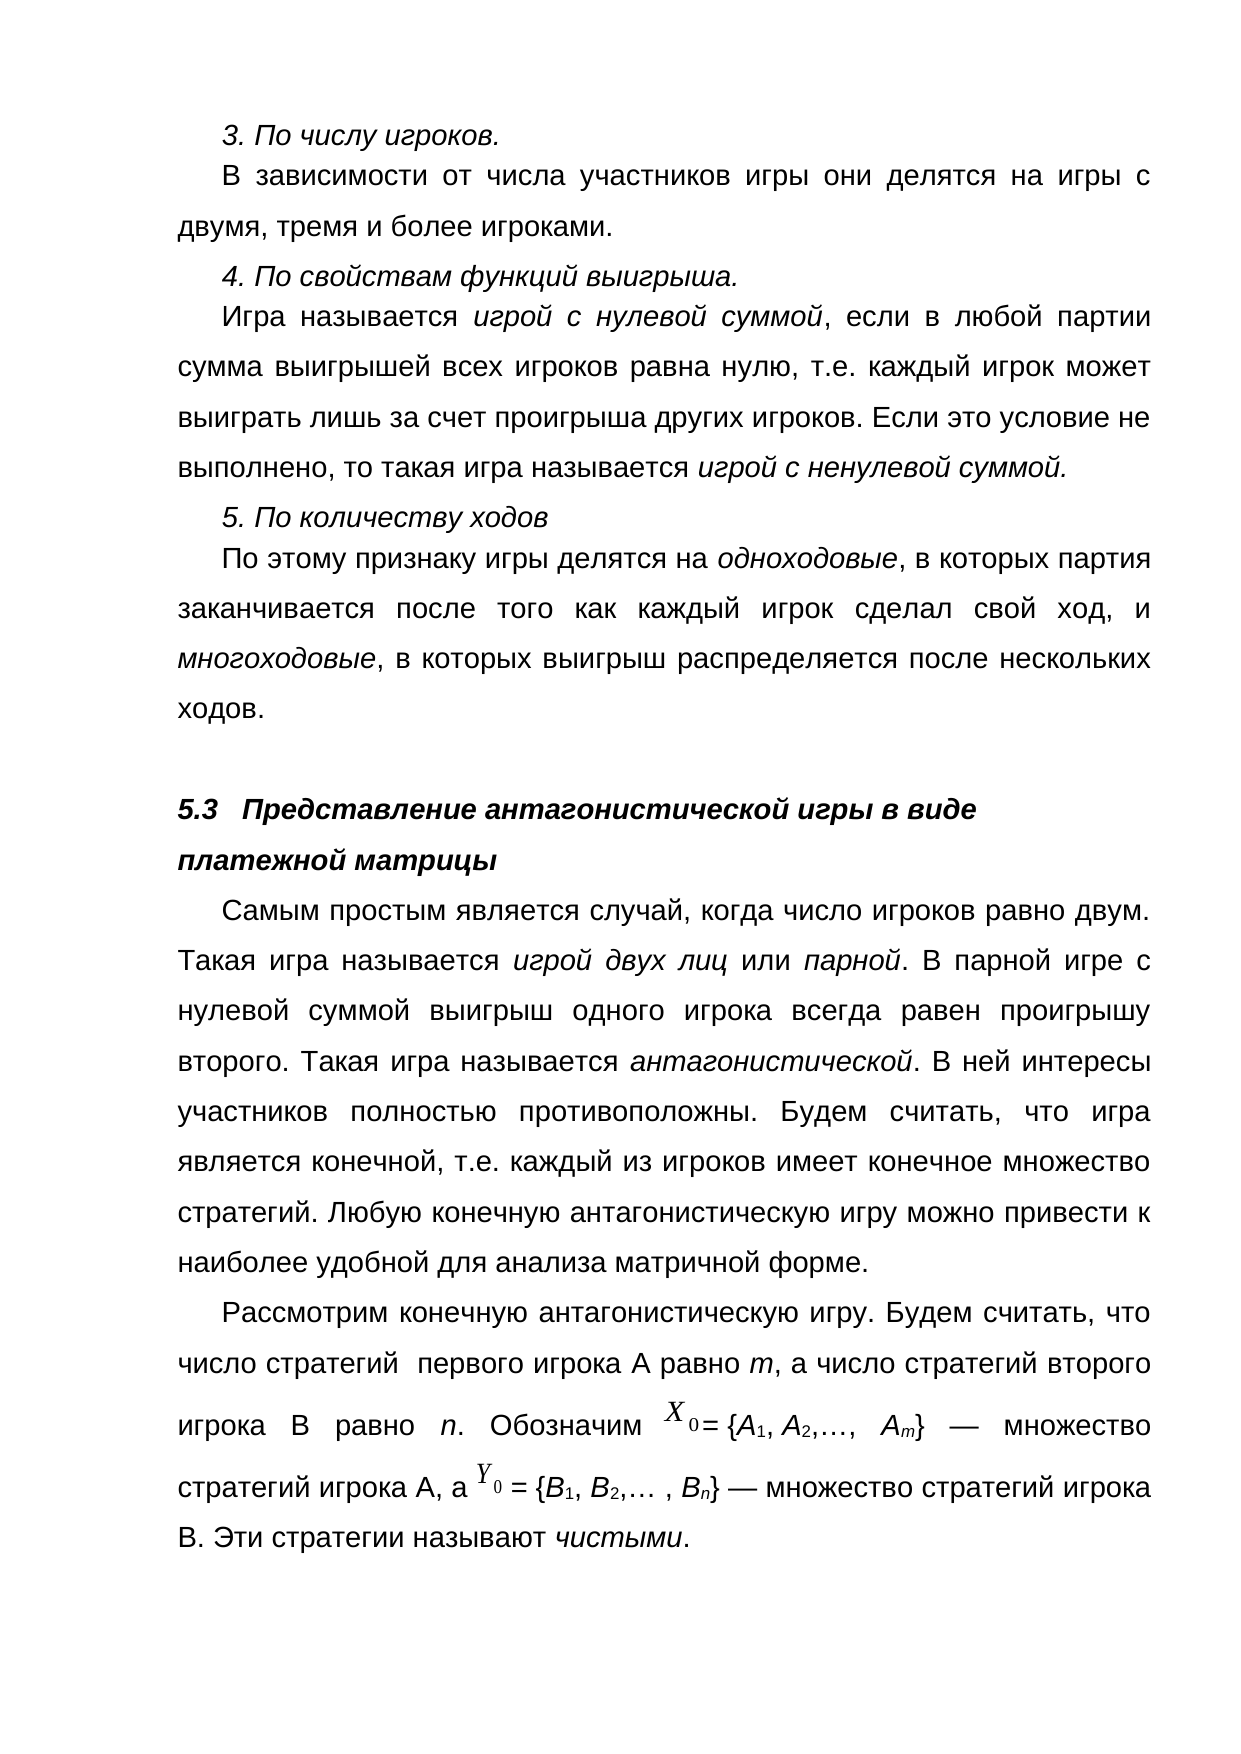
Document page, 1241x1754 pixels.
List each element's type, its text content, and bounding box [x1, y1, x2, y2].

text Игра называется игрой с нулевой суммой, если в любой партии сумма выигрышей всех игроков равна нулю, т.е. каждый игрок может выиграть лишь за счет проигрыша других игроков. Если это условие не выполнено, то такая игра называется игрой с ненулевой суммой. [177, 299, 1152, 484]
text Самым простым является случай, когда число игроков равно двум. Такая игра называется игрой двух лиц или парной. В парной игре с нулевой суммой выигрыш одного игрока всегда равен проигрышу второго. Такая игра называется антагонистической. В ней интересы участников полностью противоположны. Будем считать, что игра является конечной, т.е. каждый из игроков имеет конечное множество стратегий. Любую конечную антагонистическую игру можно привести к наиболее удобной для анализа матричной форме. [177, 893, 1152, 1278]
subtitle 4. По свойствам функций выигрыша. [177, 259, 1152, 292]
text По этому признаку игры делятся на одноходовые, в которых партия заканчивается после того как каждый игрок сделал свой ход, и многоходовые, в которых выигрыш распределяется после нескольких ходов. [177, 541, 1152, 725]
text Рассмотрим конечную антагонистическую игру. Будем считать, что число стратегий первого игрока A равно m, а число стратегий второго игрока В равно n. Обозначим= {А1, А2,…, Аm} — множество стратегий игрока A, а = {B1, B2,… , Bn} — множество стратегий игрока B. Эти стратегии называют чистыми. [177, 1295, 1152, 1553]
subtitle 3. По числу игроков. [177, 118, 1152, 152]
subtitle 5.3 Представление антагонистической игры в виде платежной матрицы [177, 792, 1152, 876]
text В зависимости от числа участников игры они делятся на игры с двумя, тремя и более игроками. [177, 158, 1152, 242]
subtitle 5. По количеству ходов [177, 500, 1152, 534]
